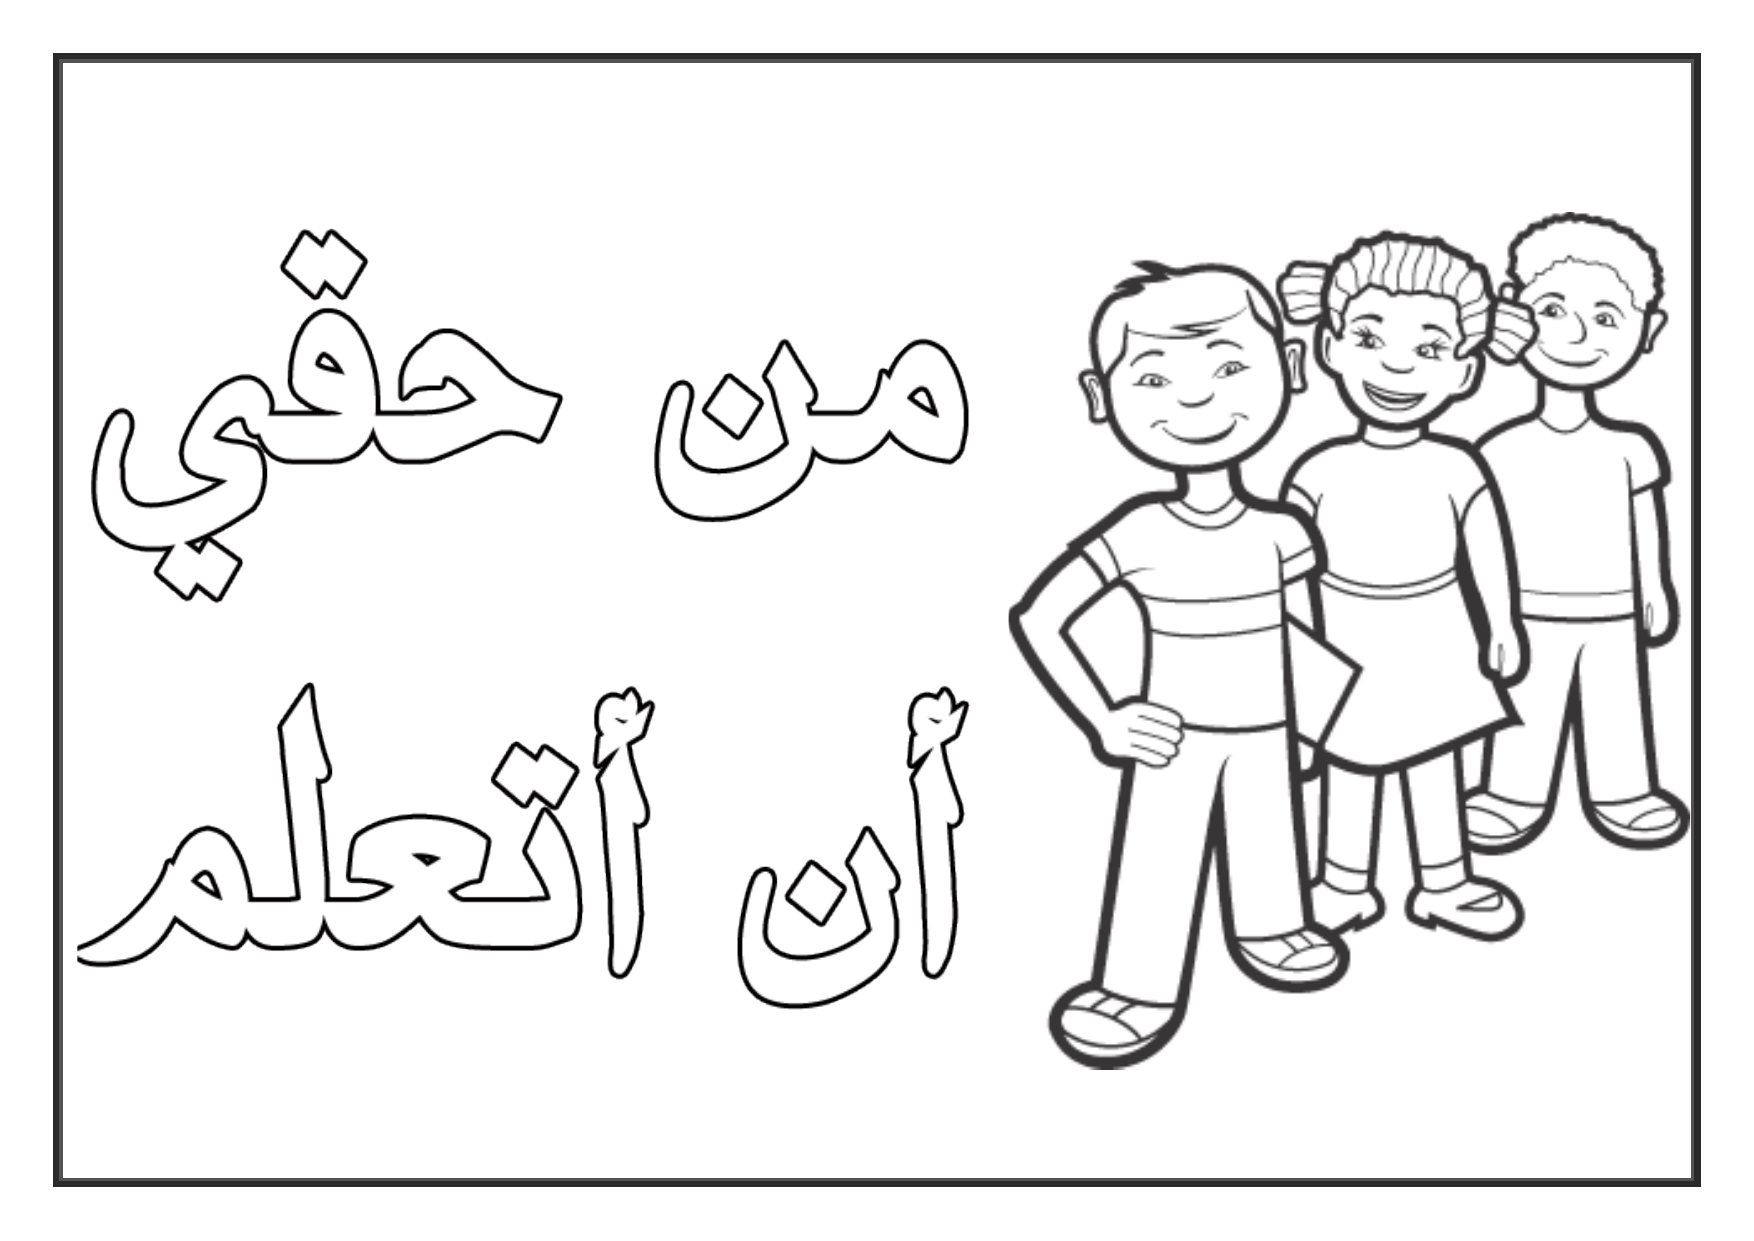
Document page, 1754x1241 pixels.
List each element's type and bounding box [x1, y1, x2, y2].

picture [1008, 212, 1691, 1070]
picture [77, 212, 996, 1031]
